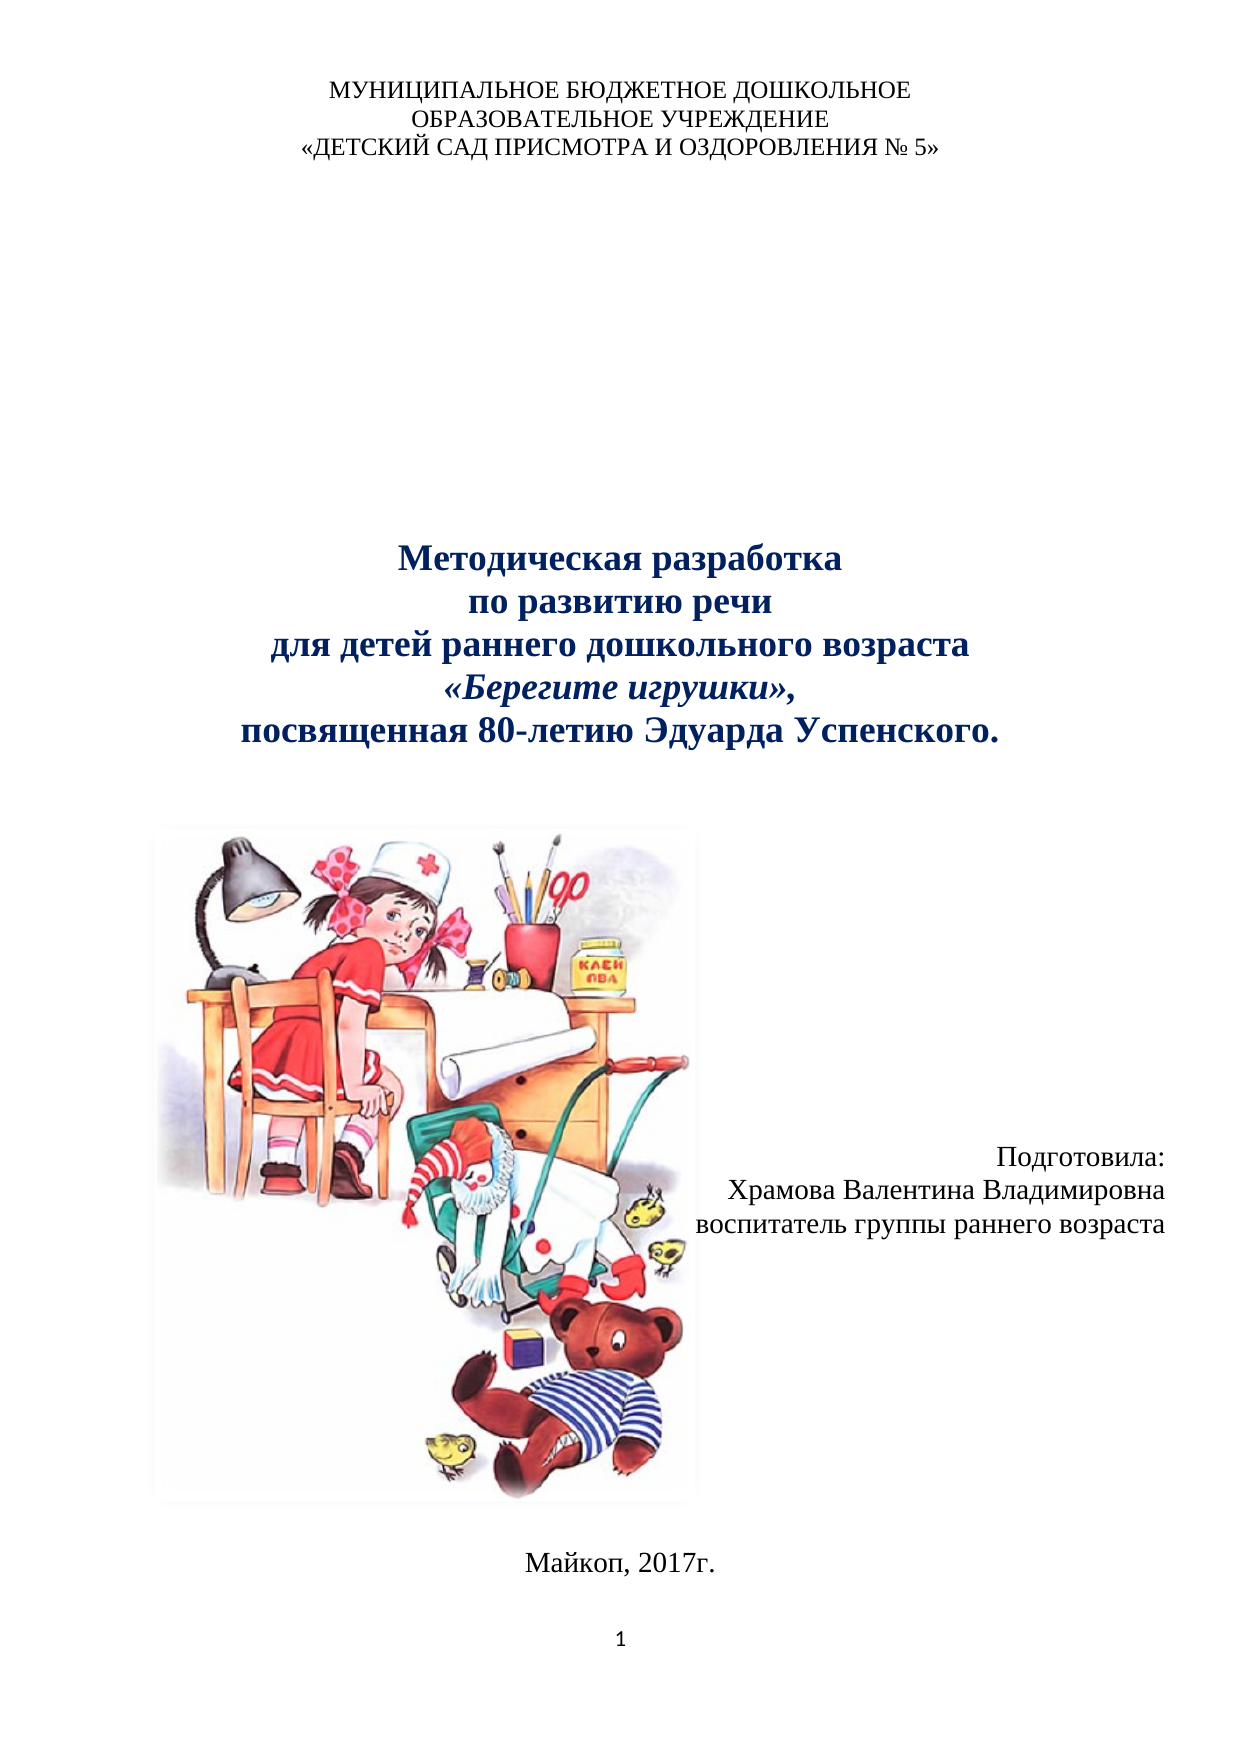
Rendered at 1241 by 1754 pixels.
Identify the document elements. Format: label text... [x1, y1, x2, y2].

text воспитатель группы раннего возраста [75, 1206, 1165, 1239]
text ОБРАЗОВАТЕЛЬНОЕ УЧРЕЖДЕНИЕ [75, 104, 1165, 132]
text «Берегите игрушки», [75, 664, 1165, 707]
text Подготовила: [75, 1139, 1165, 1172]
text МУНИЦИПАЛЬНОЕ БЮДЖЕТНОЕ ДОШКОЛЬНОЕ [75, 75, 1165, 104]
text по развитию речи [75, 578, 1165, 621]
text для детей раннего дошкольного возраста [75, 621, 1165, 664]
text «ДЕТСКИЙ САД ПРИСМОТРА И ОЗДОРОВЛЕНИЯ № 5» [75, 132, 1165, 161]
text Храмова Валентина Владимировна [75, 1172, 1165, 1206]
text Майкоп, 2017г. [75, 1545, 1165, 1578]
text Методическая разработка [75, 535, 1165, 578]
text посвященная 80-летию Эдуарда Успенского. [75, 707, 1165, 751]
picture [176, 850, 674, 1139]
picture [176, 1239, 674, 1480]
